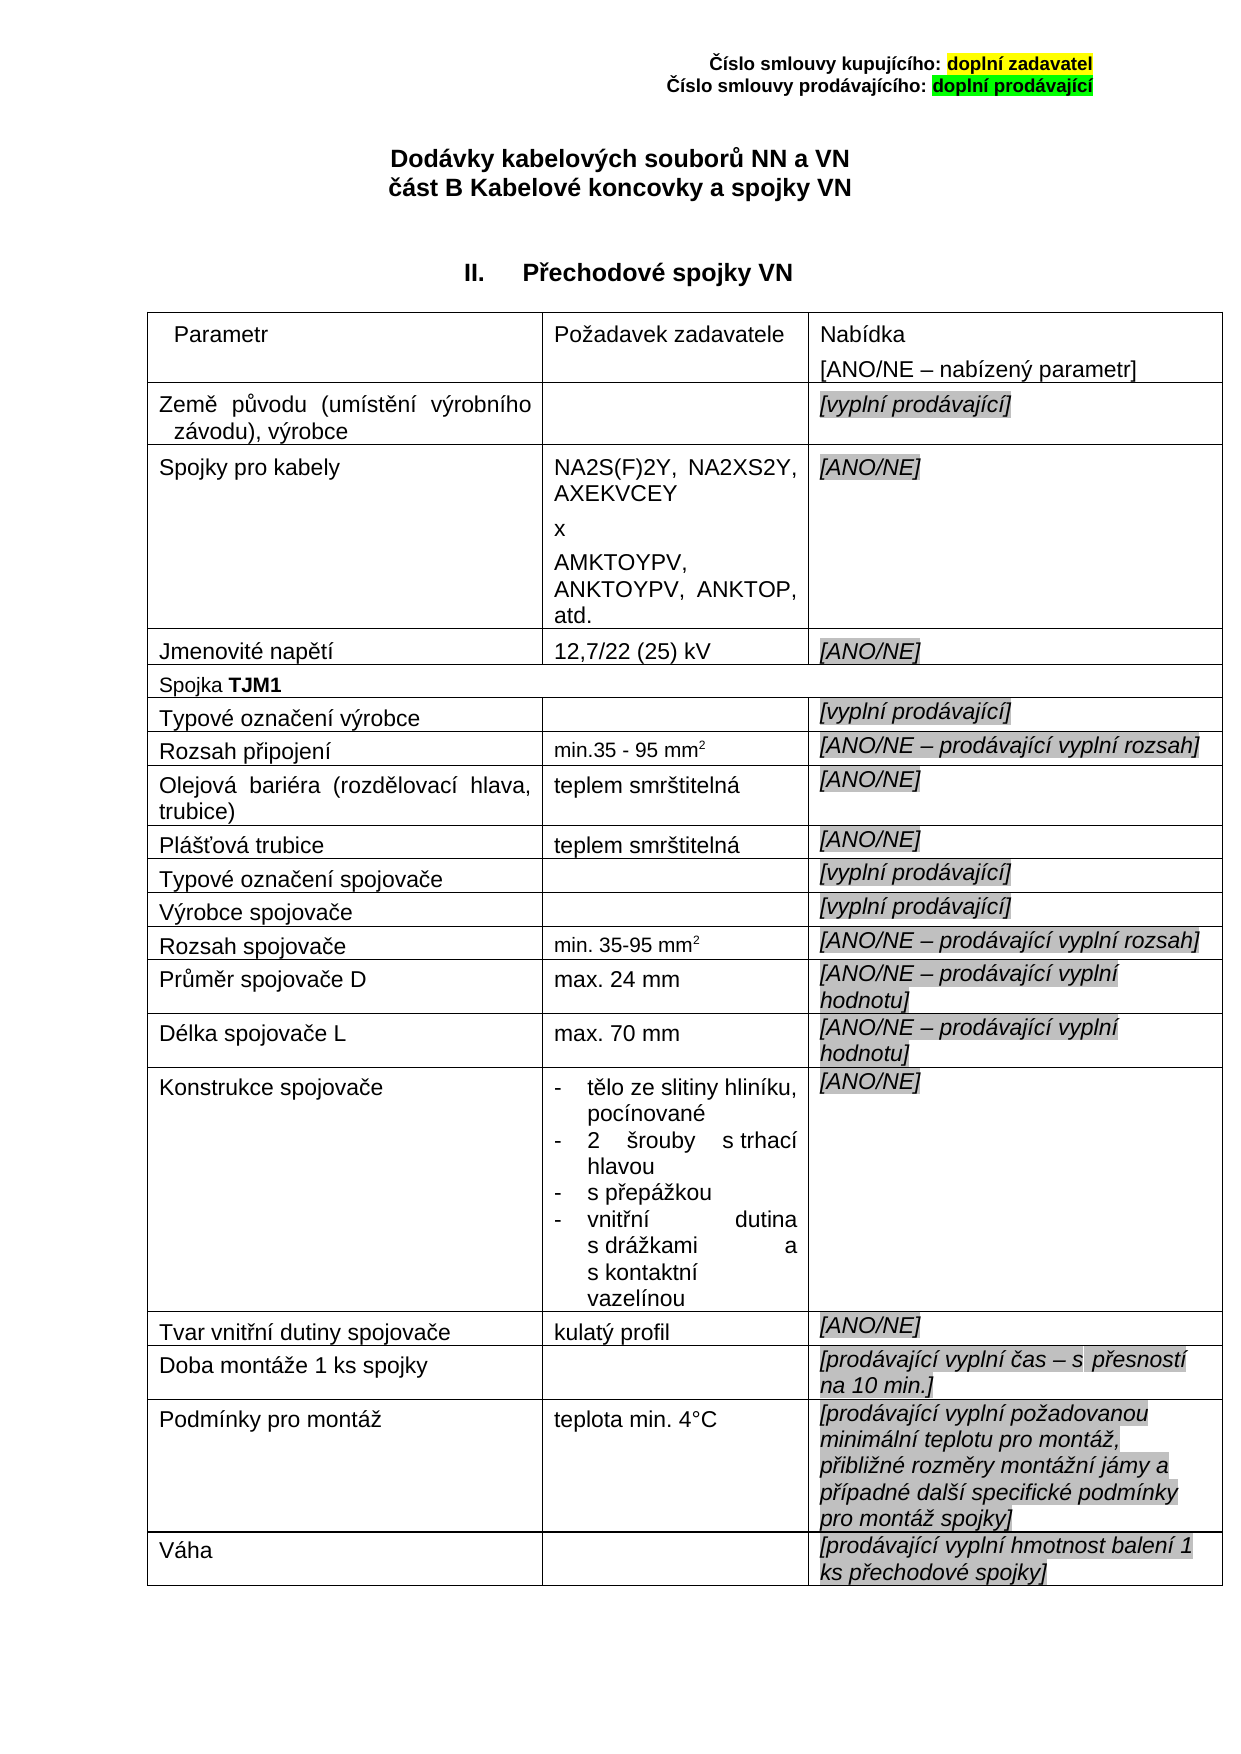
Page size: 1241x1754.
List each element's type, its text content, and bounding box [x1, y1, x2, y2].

table_cell Typové označení výrobce [148, 698, 542, 731]
table_cell Délka spojovače L [148, 1014, 542, 1067]
table_cell [543, 859, 808, 892]
table_cell [prodávající vyplní požadovanou minimální teplotu pro montáž, přibližné rozměry montážní jámy a případné další specifické podmínky pro montáž spojky] [1012, 1400, 1222, 1531]
table_cell Plášťová trubice [148, 826, 542, 858]
table_cell [543, 383, 808, 444]
table_cell min.35 - 95 mm2 [543, 732, 808, 764]
table_cell [vyplní prodávající] [809, 383, 1222, 444]
table_cell NA2S(F)2Y, NA2XS2Y, AXEKVCEY x AMKTOYPV, ANKTOYPV, ANKTOP, atd. [543, 445, 808, 628]
table_cell Průměr spojovače D [148, 960, 542, 1013]
table_cell Váha [148, 1533, 542, 1585]
table_cell min. 35-95 mm2 [543, 927, 808, 959]
table_cell [543, 1533, 808, 1585]
table_cell tělo ze slitiny hliníku, pocínované 2 šrouby s trhací hlavou s přepážkou vnitřní dutina s drážkami a s kontaktní vazelínou [543, 1068, 808, 1311]
table_cell Doba montáže 1 ks spojky [148, 1346, 542, 1398]
table_cell Spojky pro kabely [148, 445, 542, 628]
table_cell [ANO/NE] [809, 1068, 1222, 1311]
table_cell teplem smrštitelná [543, 826, 808, 858]
table_cell Konstrukce spojovače [148, 1068, 542, 1311]
table_cell [543, 698, 808, 731]
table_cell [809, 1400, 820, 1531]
list Přechodové spojky VN [185, 258, 1093, 287]
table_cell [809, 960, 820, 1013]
table_cell [vyplní prodávající] [809, 893, 1222, 926]
table_cell [ANO/NE] [809, 826, 1222, 858]
table_cell Rozsah spojovače [148, 927, 542, 959]
table_cell Země původu (umístění výrobního závodu), výrobce [148, 383, 542, 444]
table_cell [ANO/NE – prodávající vyplní hodnotu] [909, 960, 1222, 1013]
table_cell kulatý profil [543, 1312, 808, 1345]
table_cell [vyplní prodávající] [809, 859, 1222, 892]
table_cell Výrobce spojovače [148, 893, 542, 926]
table_header Nabídka [ANO/NE – nabízený parametr] [809, 313, 1222, 382]
table_cell teplem smrštitelná [543, 766, 808, 824]
table_cell [ANO/NE] [809, 629, 1222, 664]
table_cell 12,7/22 (25) kV [543, 629, 808, 664]
table_cell [543, 893, 808, 926]
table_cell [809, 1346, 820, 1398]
table_cell Typové označení spojovače [148, 859, 542, 892]
table_header Parametr [148, 313, 542, 382]
table_cell Rozsah připojení [148, 732, 542, 764]
table_cell Olejová bariéra (rozdělovací hlava, trubice) [148, 766, 542, 824]
table_cell [ANO/NE] [809, 445, 1222, 628]
table_cell teplota min. 4°C [543, 1400, 808, 1531]
table_cell Jmenovité napětí [148, 629, 542, 664]
table_cell [ANO/NE – prodávající vyplní hodnotu] [909, 1014, 1222, 1067]
table_cell Tvar vnitřní dutiny spojovače [148, 1312, 542, 1345]
table_cell [ANO/NE – prodávající vyplní rozsah] [809, 732, 1222, 764]
table_cell max. 70 mm [543, 1014, 808, 1067]
table_cell [prodávající vyplní hmotnost balení 1 ks přechodové spojky] [1047, 1533, 1222, 1585]
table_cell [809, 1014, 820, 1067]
table_cell [ANO/NE] [809, 766, 1222, 824]
table_header Požadavek zadavatele [543, 313, 808, 382]
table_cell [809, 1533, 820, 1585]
table_cell max. 24 mm [543, 960, 808, 1013]
table_cell [vyplní prodávající] [809, 698, 1222, 731]
table_cell [ANO/NE – prodávající vyplní rozsah] [809, 927, 1222, 959]
table_cell [prodávající vyplní čas – s přesností na 10 min.] [933, 1346, 1222, 1398]
table_cell Podmínky pro montáž [148, 1400, 542, 1531]
table_cell [543, 1346, 808, 1398]
table_cell Spojka TJM1 [148, 665, 1222, 697]
table_cell [ANO/NE] [809, 1312, 1222, 1345]
